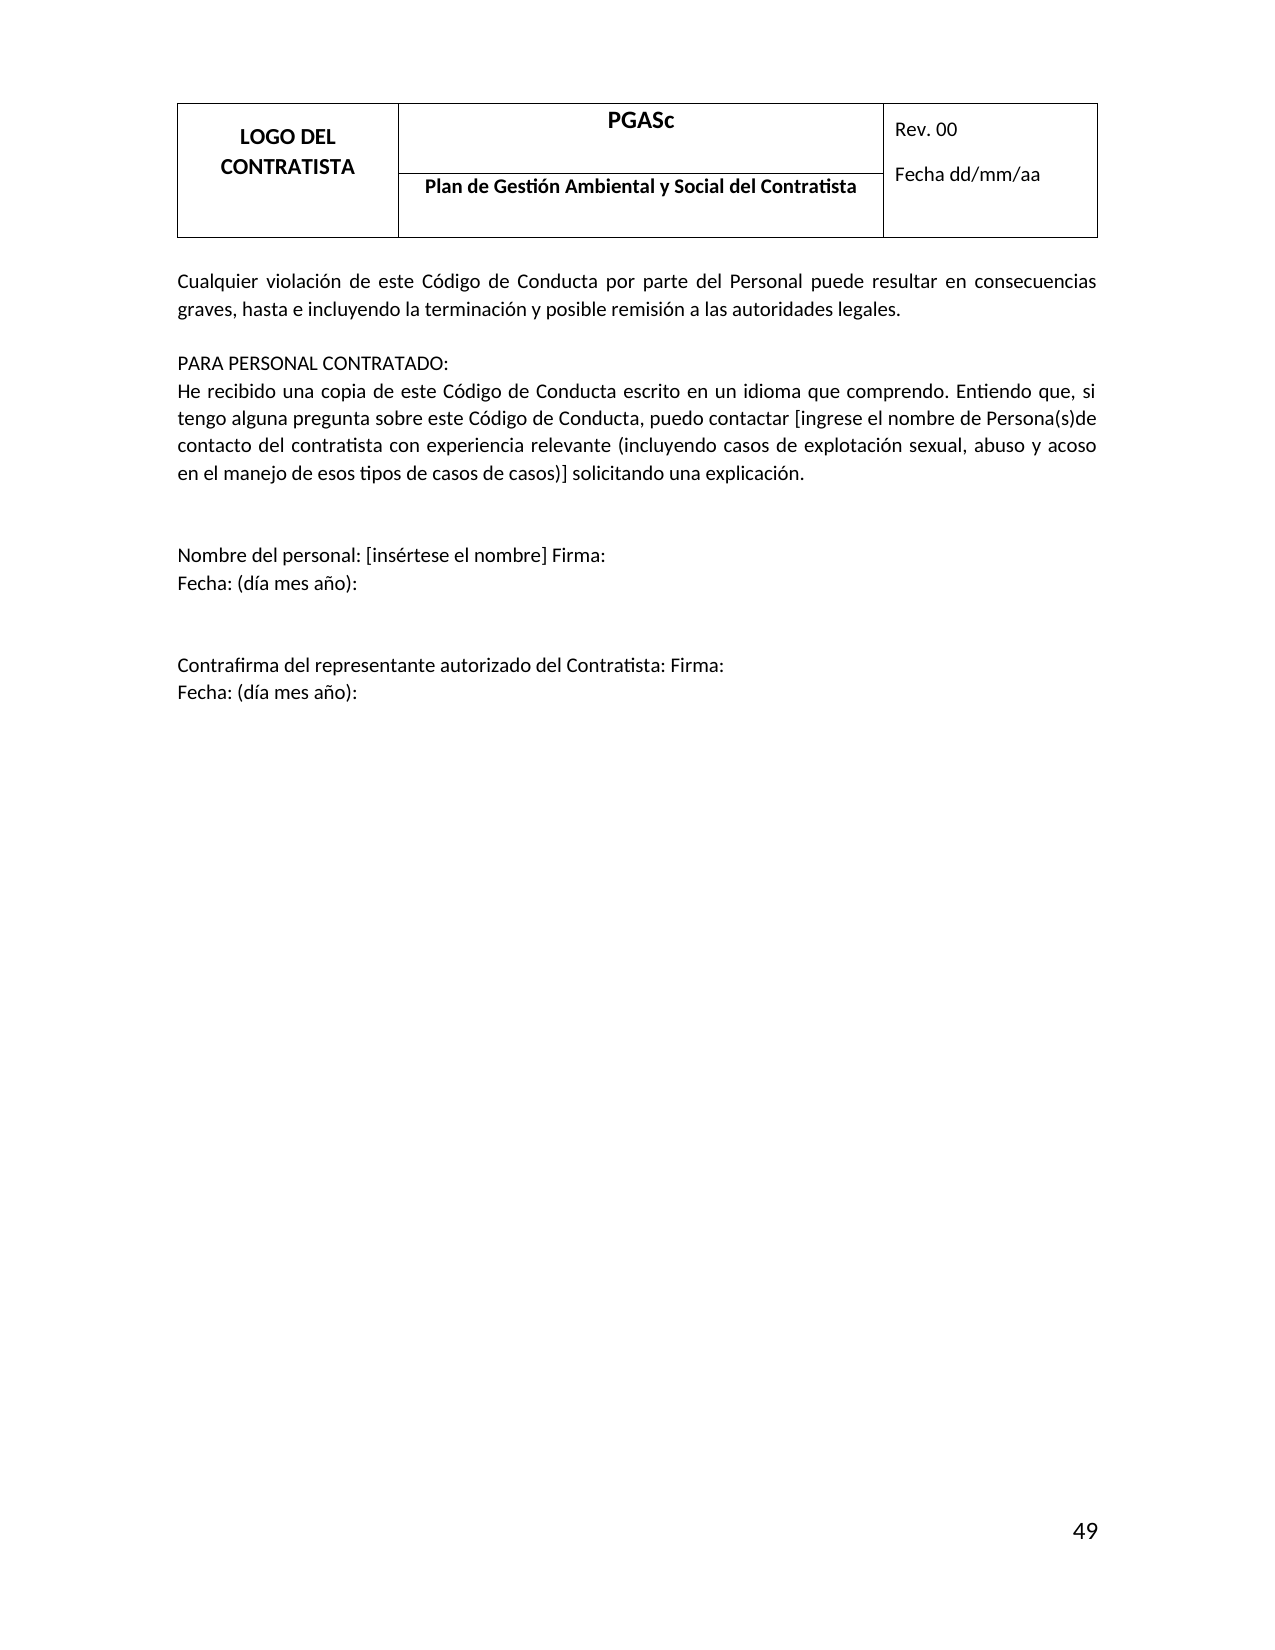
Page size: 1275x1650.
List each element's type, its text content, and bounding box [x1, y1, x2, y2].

text Fecha: (día mes año): [177, 570, 1098, 595]
text Cualquier violación de este Código de Conducta por parte del Personal puede resultar en consecuencias graves, hasta e incluyendo la terminación y posible remisión a las autoridades legales. [177, 268, 1098, 321]
text PARA PERSONAL CONTRATADO: [177, 351, 1098, 376]
text Fecha: (día mes año): [177, 679, 1098, 705]
text Nombre del personal: [insértese el nombre] Firma: [177, 542, 1098, 568]
text Contrafirma del representante autorizado del Contratista: Firma: [177, 652, 1098, 677]
text He recibido una copia de este Código de Conducta escrito en un idioma que comprendo. Entiendo que, si tengo alguna pregunta sobre este Código de Conducta, puedo contactar [ingrese el nombre de Persona(s)de contacto del contratista con experiencia relevante (incluyendo casos de explotación sexual, abuso y acoso en el manejo de esos tipos de casos de casos)] solicitando una explicación. [177, 378, 1098, 486]
